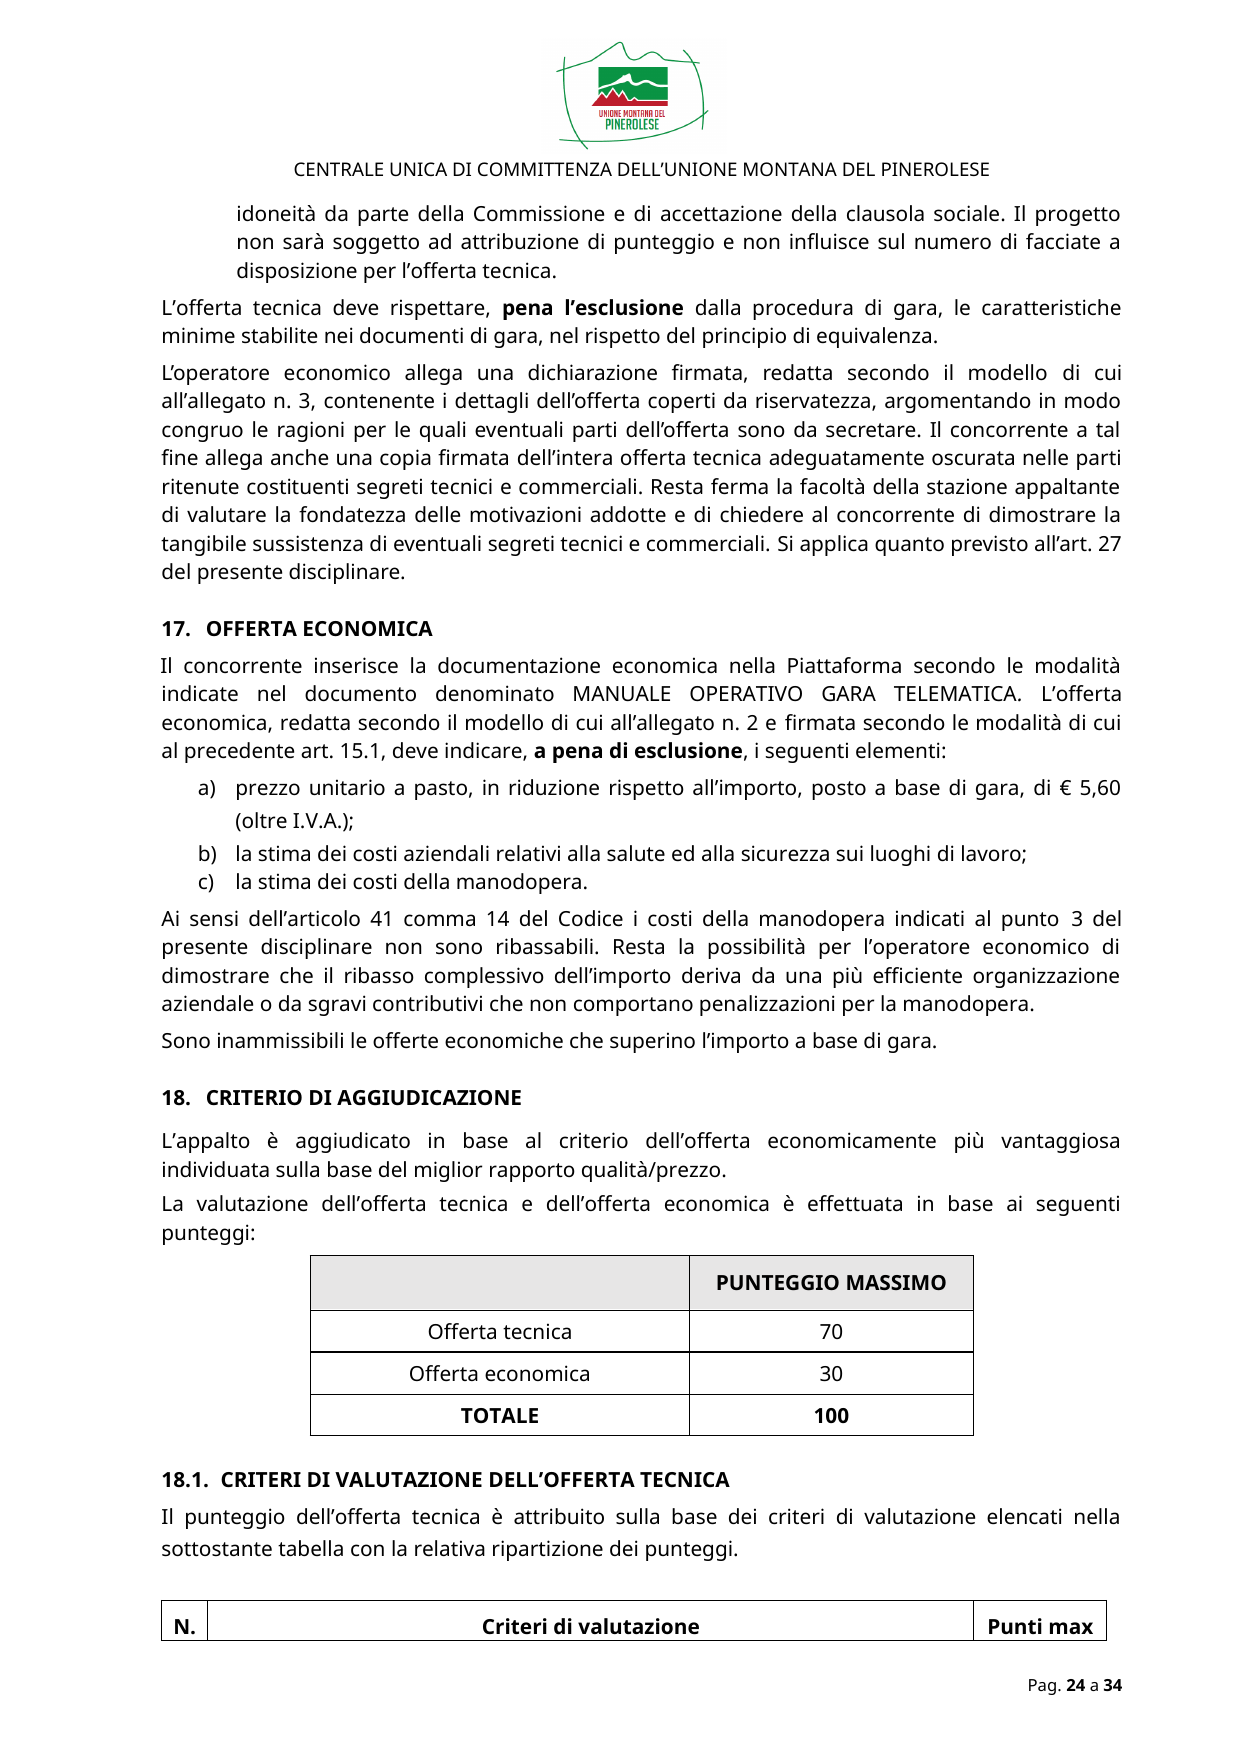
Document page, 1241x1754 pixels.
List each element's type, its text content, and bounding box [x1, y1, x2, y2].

text L’appalto è aggiudicato in base al criterio dell’offerta economicamente più vantaggiosa individuata sulla base del miglior rapporto qualità/prezzo. [161, 1126, 1122, 1183]
table_cell 30 [690, 1353, 973, 1393]
table_header Punti max [974, 1601, 1106, 1640]
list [199, 199, 1122, 284]
table_cell 70 [690, 1311, 973, 1351]
text Sono inammissibili le offerte economiche che superino l’importo a base di gara. [161, 1026, 1122, 1055]
subtitle CRITERIO DI AGGIUDICAZIONE [161, 1083, 1122, 1112]
table_cell TOTALE [311, 1395, 689, 1435]
list prezzo unitario a pasto, in riduzione rispetto all’importo, posto a base di gara, di € 5,60 (oltre I.V.A.); [198, 773, 1122, 834]
text Ai sensi dell’articolo 41 comma 14 del Codice i costi della manodopera indicati al punto 3 del presente disciplinare non sono ribassabili. Resta la possibilità per l’operatore economico di dimostrare che il ribasso complessivo dell’importo deriva da una più efficiente organizzazione aziendale o da sgravi contributivi che non comportano penalizzazioni per la manodopera. [161, 904, 1122, 1018]
table_cell Offerta tecnica [311, 1311, 689, 1351]
list la stima dei costi della manodopera. [198, 867, 1122, 896]
table_header N. [162, 1601, 207, 1640]
text Il concorrente inserisce la documentazione economica nella Piattaforma secondo le modalità indicate nel documento denominato MANUALE OPERATIVO GARA TELEMATICA. L’offerta economica, redatta secondo il modello di cui all’allegato n. 2 e firmata secondo le modalità di cui al precedente art. 15.1, deve indicare, a pena di esclusione, i seguenti elementi: [160, 651, 1122, 765]
subtitle CRITERI DI VALUTAZIONE DELL’OFFERTA TECNICA [161, 1465, 1122, 1493]
table_cell 100 [690, 1395, 973, 1435]
text L’operatore economico allega una dichiarazione firmata, redatta secondo il modello di cui all’allegato n. 3, contenente i dettagli dell’offerta coperti da riservatezza, argomentando in modo congruo le ragioni per le quali eventuali parti dell’offerta sono da secretare. Il concorrente a tal fine allega anche una copia firmata dell’intera offerta tecnica adeguatamente oscurata nelle parti ritenute costituenti segreti tecnici e commerciali. Resta ferma la facoltà della stazione appaltante di valutare la fondatezza delle motivazioni addotte e di chiedere al concorrente di dimostrare la tangibile sussistenza di eventuali segreti tecnici e commerciali. Si applica quanto previsto all’art. 27 del presente disciplinare. [161, 358, 1122, 586]
table_cell Offerta economica [311, 1353, 689, 1393]
text La valutazione dell’offerta tecnica e dell’offerta economica è effettuata in base ai seguenti punteggi: [161, 1189, 1122, 1246]
table_header [311, 1256, 689, 1309]
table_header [208, 1601, 973, 1640]
text Il punteggio dell’offerta tecnica è attribuito sulla base dei criteri di valutazione elencati nella sottostante tabella con la relativa ripartizione dei punteggi. [161, 1502, 1122, 1563]
text L’offerta tecnica deve rispettare, pena l’esclusione dalla procedura di gara, le caratteristiche minime stabilite nei documenti di gara, nel rispetto del principio di equivalenza. [161, 293, 1122, 350]
subtitle OFFERTA ECONOMICA [161, 614, 1122, 643]
table_header PUNTEGGIO MASSIMO [690, 1256, 973, 1309]
list la stima dei costi aziendali relativi alla salute ed alla sicurezza sui luoghi di lavoro; [198, 839, 1122, 867]
